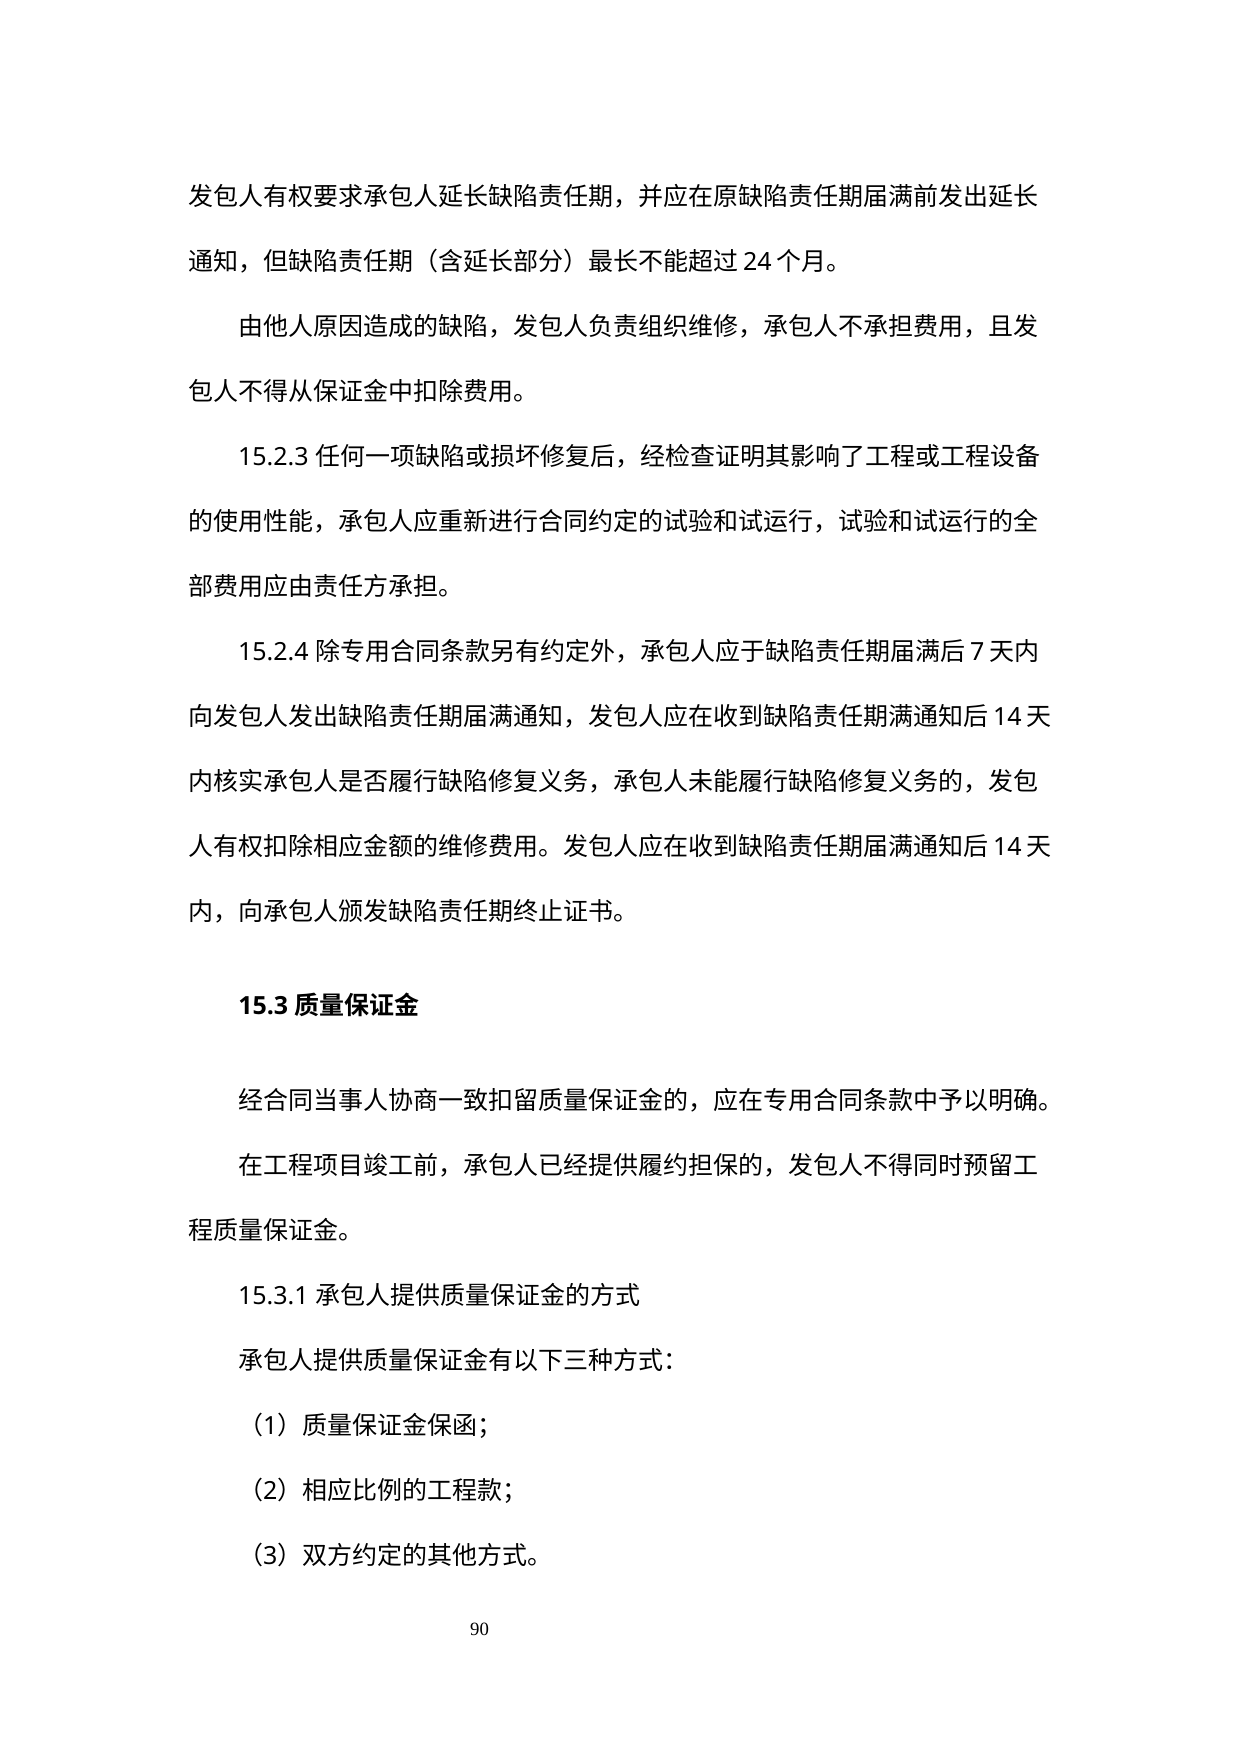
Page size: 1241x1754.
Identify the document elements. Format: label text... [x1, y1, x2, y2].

text 在工程项目竣工前，承包人已经提供履约担保的，发包人不得同时预留工程质量保证金。 [188, 1131, 1052, 1261]
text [188, 162, 1052, 292]
text （2）相应比例的工程款； [188, 1456, 1052, 1521]
text 由他人原因造成的缺陷，发包人负责组织维修，承包人不承担费用，且发包人不得从保证金中扣除费用。 [188, 292, 1052, 422]
text 15.2.4 除专用合同条款另有约定外，承包人应于缺陷责任期届满后7天内向发包人发出缺陷责任期届满通知，发包人应在收到缺陷责任期满通知后14天内核实承包人是否履行缺陷修复义务，承包人未能履行缺陷修复义务的，发包人有权扣除相应金额的维修费用。发包人应在收到缺陷责任期届满通知后14天内，向承包人颁发缺陷责任期终止证书。 [188, 617, 1052, 942]
text （1）质量保证金保函； [188, 1391, 1052, 1456]
text 经合同当事人协商一致扣留质量保证金的，应在专用合同条款中予以明确。 [188, 1066, 1052, 1131]
text （3）双方约定的其他方式。 [188, 1521, 1052, 1586]
text 15.2.3 任何一项缺陷或损坏修复后，经检查证明其影响了工程或工程设备的使用性能，承包人应重新进行合同约定的试验和试运行，试验和试运行的全部费用应由责任方承担。 [188, 422, 1052, 617]
text 承包人提供质量保证金有以下三种方式： [188, 1326, 1052, 1391]
text 15.3.1 承包人提供质量保证金的方式 [188, 1261, 1052, 1326]
subtitle 15.3 质量保证金 [188, 971, 1052, 1036]
